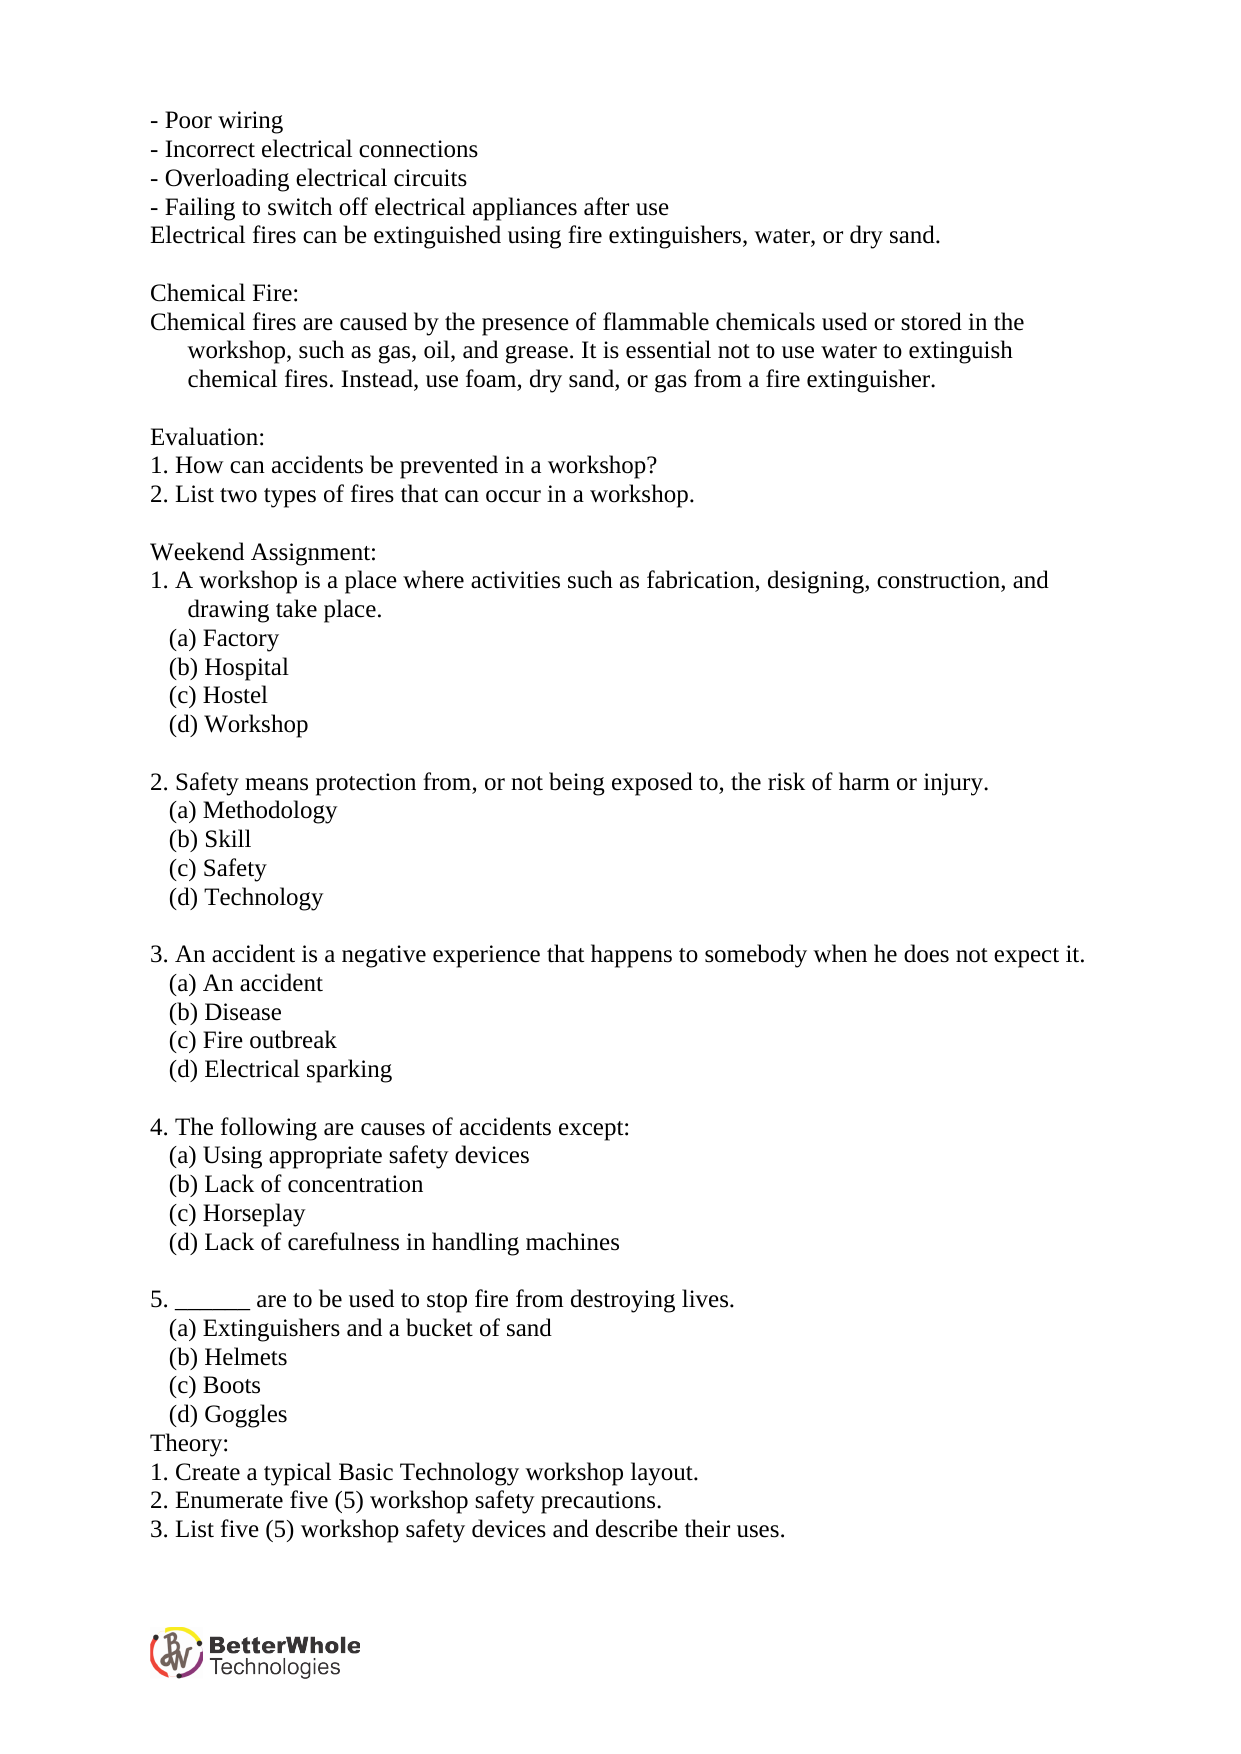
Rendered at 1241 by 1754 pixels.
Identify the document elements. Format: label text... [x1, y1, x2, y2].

text (d) Technology [150, 882, 1090, 911]
text (a) Extinguishers and a bucket of sand [150, 1313, 1090, 1342]
text (c) Horseplay [150, 1198, 1090, 1227]
text - Poor wiring [150, 106, 1090, 134]
text 1. Create a typical Basic Technology workshop layout. [150, 1457, 1090, 1486]
text (d) Workshop [150, 709, 1090, 738]
text - Overloading electrical circuits [150, 163, 1090, 192]
text (b) Lack of concentration [150, 1169, 1090, 1198]
text 3. List five (5) workshop safety devices and describe their uses. [150, 1514, 1090, 1543]
text 5. ______ are to be used to stop fire from destroying lives. [150, 1284, 1090, 1313]
text 1. A workshop is a place where activities such as fabrication, designing, construction, and drawing take place. [150, 566, 1090, 623]
text (b) Disease [150, 997, 1090, 1026]
text - Incorrect electrical connections [150, 134, 1090, 163]
text Weekend Assignment: [150, 537, 1090, 566]
text 2. Safety means protection from, or not being exposed to, the risk of harm or injury. [150, 767, 1090, 796]
text (d) Electrical sparking [150, 1054, 1090, 1083]
text 2. Enumerate five (5) workshop safety precautions. [150, 1486, 1090, 1514]
text (c) Boots [150, 1371, 1090, 1399]
text 2. List two types of fires that can occur in a workshop. [150, 479, 1090, 508]
text (a) Methodology [150, 796, 1090, 824]
text (b) Helmets [150, 1342, 1090, 1371]
text (b) Skill [150, 824, 1090, 853]
text (a) An accident [150, 968, 1090, 997]
text (a) Using appropriate safety devices [150, 1141, 1090, 1169]
text (c) Hostel [150, 681, 1090, 709]
text (c) Safety [150, 853, 1090, 882]
text (a) Factory [150, 623, 1090, 652]
text - Failing to switch off electrical appliances after use [150, 192, 1090, 221]
picture [150, 1627, 360, 1679]
text Electrical fires can be extinguished using fire extinguishers, water, or dry sand. [150, 221, 1090, 249]
text 4. The following are causes of accidents except: [150, 1112, 1090, 1141]
text (d) Goggles [150, 1399, 1090, 1428]
text Evaluation: [150, 422, 1090, 451]
text Theory: [150, 1428, 1090, 1457]
text 3. An accident is a negative experience that happens to somebody when he does not expect it. [150, 939, 1090, 968]
text 1. How can accidents be prevented in a workshop? [150, 451, 1090, 479]
text (b) Hospital [150, 652, 1090, 681]
text Chemical Fire: [150, 278, 1090, 307]
text (d) Lack of carefulness in handling machines [150, 1227, 1090, 1256]
text Chemical fires are caused by the presence of flammable chemicals used or stored in the workshop, such as gas, oil, and grease. It is essential not to use water to extinguish chemical fires. Instead, use foam, dry sand, or gas from a fire extinguisher. [150, 307, 1090, 393]
text (c) Fire outbreak [150, 1026, 1090, 1054]
